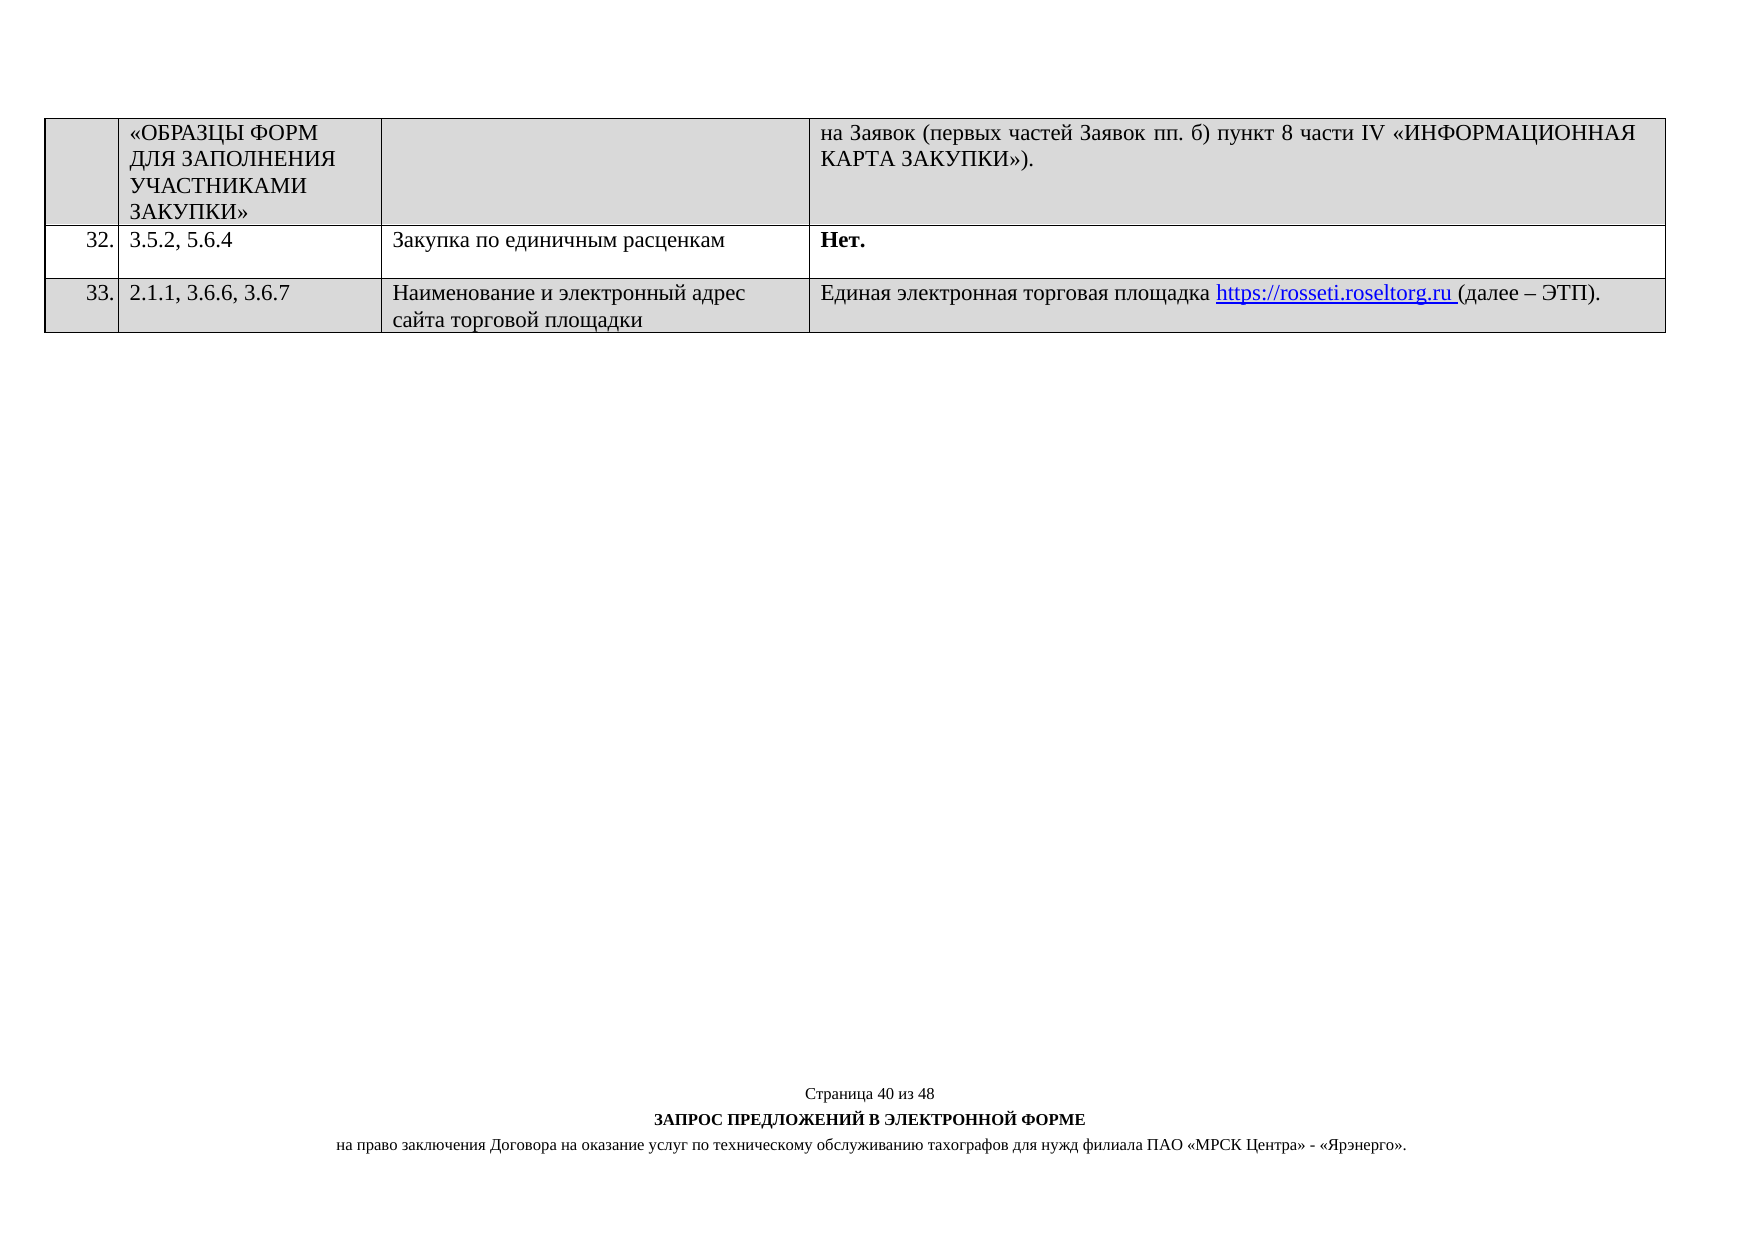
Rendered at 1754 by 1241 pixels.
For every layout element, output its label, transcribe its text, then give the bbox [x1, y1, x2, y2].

table_cell 3.5.2, 5.6.4 [119, 226, 381, 278]
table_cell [119, 119, 381, 224]
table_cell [382, 119, 809, 224]
table_cell [46, 226, 118, 278]
table_cell [46, 119, 118, 224]
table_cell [810, 119, 1665, 224]
table_cell Нет. [810, 226, 1665, 278]
table_cell [46, 279, 118, 332]
table_cell Наименование и электронный адрес сайта торговой площадки [382, 279, 809, 332]
table_cell Единая электронная торговая площадка https://rosseti.roseltorg.ru (далее – ЭТП). [810, 279, 1665, 332]
table_cell Закупка по единичным расценкам [382, 226, 809, 278]
table_cell 2.1.1, 3.6.6, 3.6.7 [119, 279, 381, 332]
